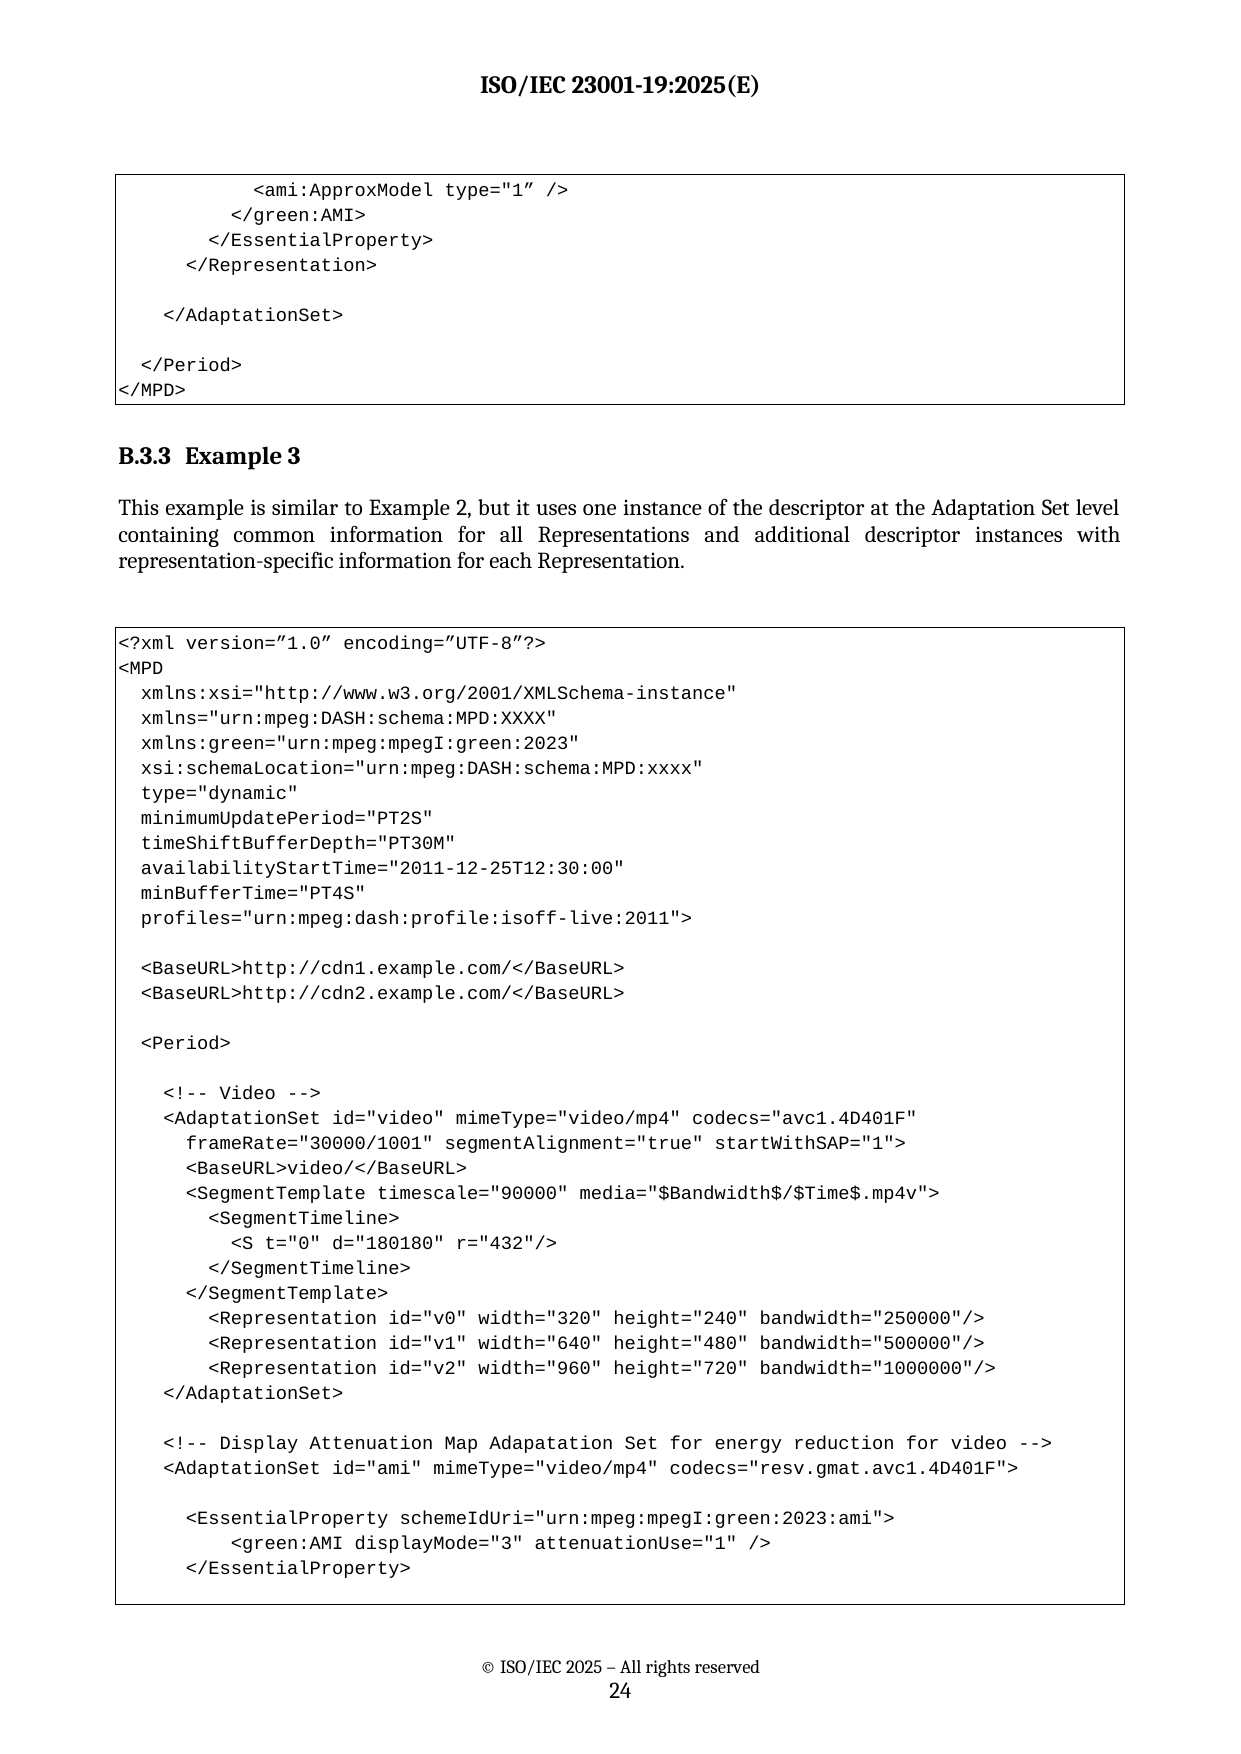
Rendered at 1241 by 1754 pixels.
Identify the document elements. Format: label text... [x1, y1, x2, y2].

text </Representation> [118, 252, 1122, 277]
text </SegmentTimeline> [118, 1255, 1122, 1280]
text <Representation id="v0" width="320" height="240" bandwidth="250000"/> [118, 1305, 1122, 1330]
text <AdaptationSet id="ami" mimeType="video/mp4" codecs="resv.gmat.avc1.4D401F"> [118, 1455, 1122, 1480]
text <SegmentTimeline> [118, 1205, 1122, 1230]
text type="dynamic" [118, 780, 1122, 805]
text <BaseURL>http://cdn1.example.com/</BaseURL> [118, 955, 1122, 980]
text </AdaptationSet> [118, 1380, 1122, 1405]
text </EssentialProperty> [118, 1555, 1122, 1580]
text minBufferTime="PT4S" [118, 880, 1122, 905]
text profiles="urn:mpeg:dash:profile:isoff-live:2011"> [118, 905, 1122, 930]
text <BaseURL>video/</BaseURL> [118, 1155, 1122, 1180]
text <!-- Display Attenuation Map Adapatation Set for energy reduction for video --> [118, 1430, 1122, 1455]
list Example 3 [118, 444, 1122, 470]
text availabilityStartTime="2011-12-25T12:30:00" [118, 855, 1122, 880]
text <?xml version=”1.0” encoding=”UTF-8”?> [116, 628, 1124, 655]
text xmlns:xsi="http://www.w3.org/2001/XMLSchema-instance" [118, 680, 1122, 705]
text frameRate="30000/1001" segmentAlignment="true" startWithSAP="1"> [118, 1130, 1122, 1155]
text <EssentialProperty schemeIdUri="urn:mpeg:mpegI:green:2023:ami"> [118, 1505, 1122, 1530]
text <S t="0" d="180180" r="432"/> [118, 1230, 1122, 1255]
text <Representation id="v1" width="640" height="480" bandwidth="500000"/> [118, 1330, 1122, 1355]
text <BaseURL>http://cdn2.example.com/</BaseURL> [118, 980, 1122, 1005]
text <MPD [118, 655, 1122, 680]
text xmlns="urn:mpeg:DASH:schema:MPD:XXXX" [118, 705, 1122, 730]
text xmlns:green="urn:mpeg:mpegI:green:2023" [118, 730, 1122, 755]
text minimumUpdatePeriod="PT2S" [118, 805, 1122, 830]
text <AdaptationSet id="video" mimeType="video/mp4" codecs="avc1.4D401F" [118, 1105, 1122, 1130]
text <SegmentTemplate timescale="90000" media="$Bandwidth$/$Time$.mp4v"> [118, 1180, 1122, 1205]
text <ami:ApproxModel type="1” /> [116, 175, 1124, 202]
text </SegmentTemplate> [118, 1280, 1122, 1305]
text timeShiftBufferDepth="PT30M" [118, 830, 1122, 855]
text </EssentialProperty> [118, 227, 1122, 252]
text </AdaptationSet> [118, 302, 1122, 327]
text This example is similar to Example 2, but it uses one instance of the descriptor at the Adaptation Set level containing common information for all Representations and additional descriptor instances with representation-specific information for each Representation. [118, 495, 1122, 574]
text <!-- Video --> [118, 1080, 1122, 1105]
text <green:AMI displayMode="3" attenuationUse="1" /> [118, 1530, 1122, 1555]
text </MPD> [116, 374, 1124, 404]
text <Period> [118, 1030, 1122, 1055]
text xsi:schemaLocation="urn:mpeg:DASH:schema:MPD:xxxx" [118, 755, 1122, 780]
text <Representation id="v2" width="960" height="720" bandwidth="1000000"/> [118, 1355, 1122, 1380]
text </Period> [118, 352, 1122, 374]
text </green:AMI> [118, 202, 1122, 227]
